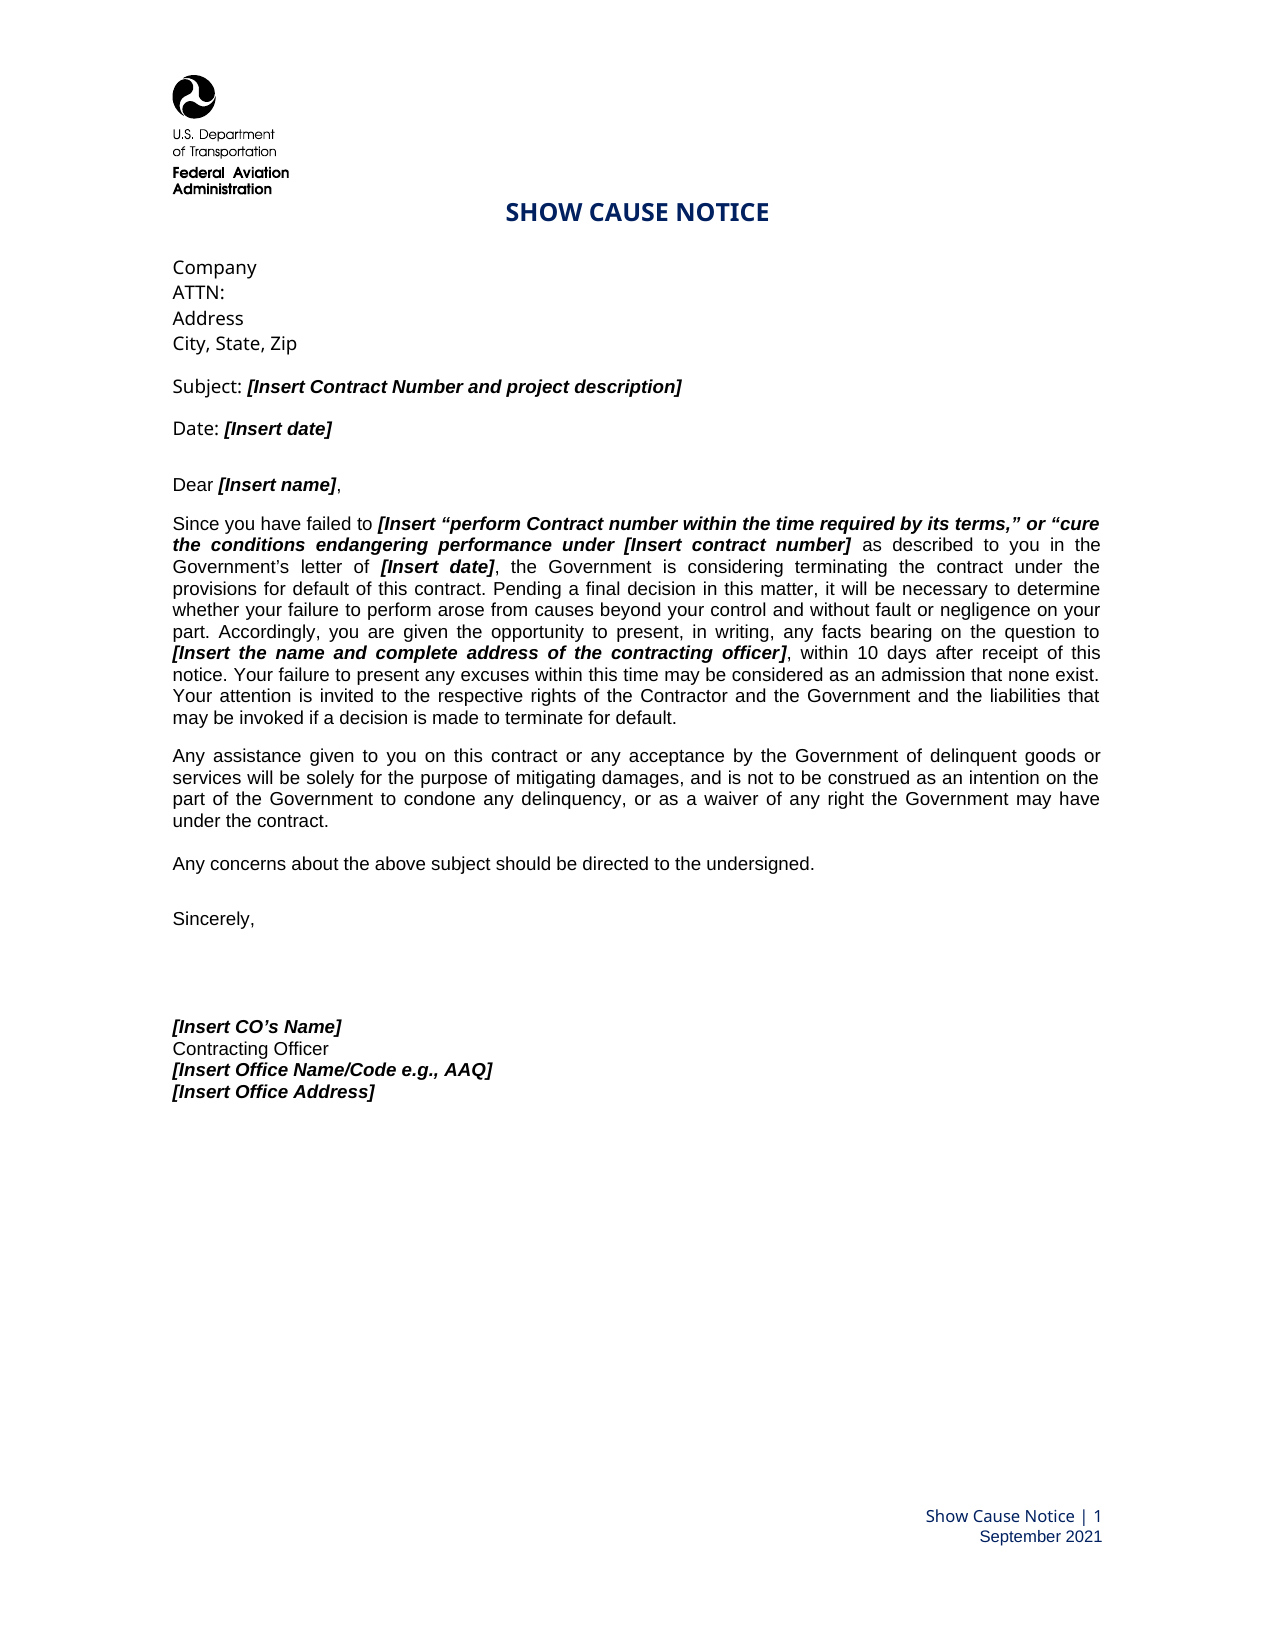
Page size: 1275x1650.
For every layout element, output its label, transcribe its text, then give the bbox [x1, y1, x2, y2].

text [Insert CO’s Name] [172, 1016, 1102, 1037]
text Sincerely, [172, 908, 1101, 929]
text Any concerns about the above subject should be directed to the undersigned. [172, 853, 1101, 874]
text Since you have failed to [Insert “perform Contract number within the time required by its terms,” or “cure the conditions endangering performance under [Insert contract number] as described to you in the Government’s letter of [Insert date], the Government is considering terminating the contract under the provisions for default of this contract. Pending a final decision in this matter, it will be necessary to determine whether your failure to perform arose from causes beyond your control and without fault or negligence on your part. Accordingly, you are given the opportunity to present, in writing, any facts bearing on the question to [Insert the name and complete address of the contracting officer], within 10 days after receipt of this notice. Your failure to present any excuses within this time may be considered as an admission that none exist. Your attention is invited to the respective rights of the Contractor and the Government and the liabilities that may be invoked if a decision is made to terminate for default. [172, 513, 1101, 728]
text [Insert Office Address] [172, 1080, 1102, 1102]
text Dear [Insert name], [172, 474, 1102, 496]
text [Insert Office Name/Code e.g., AAQ] [172, 1059, 1102, 1080]
text Company ATTN: Address City, State, Zip [172, 254, 1102, 356]
text Subject: [Insert Contract Number and project description] [172, 373, 1102, 398]
text Any assistance given to you on this contract or any acceptance by the Government of delinquent goods or services will be solely for the purpose of mitigating damages, and is not to be construed as an intention on the part of the Government to condone any delinquency, or as a waiver of any right the Government may have under the contract. [172, 745, 1101, 831]
text Contracting Officer [172, 1037, 1102, 1059]
text Date: [Insert date] [172, 415, 1102, 441]
text SHOW CAUSE NOTICE [172, 195, 1102, 229]
